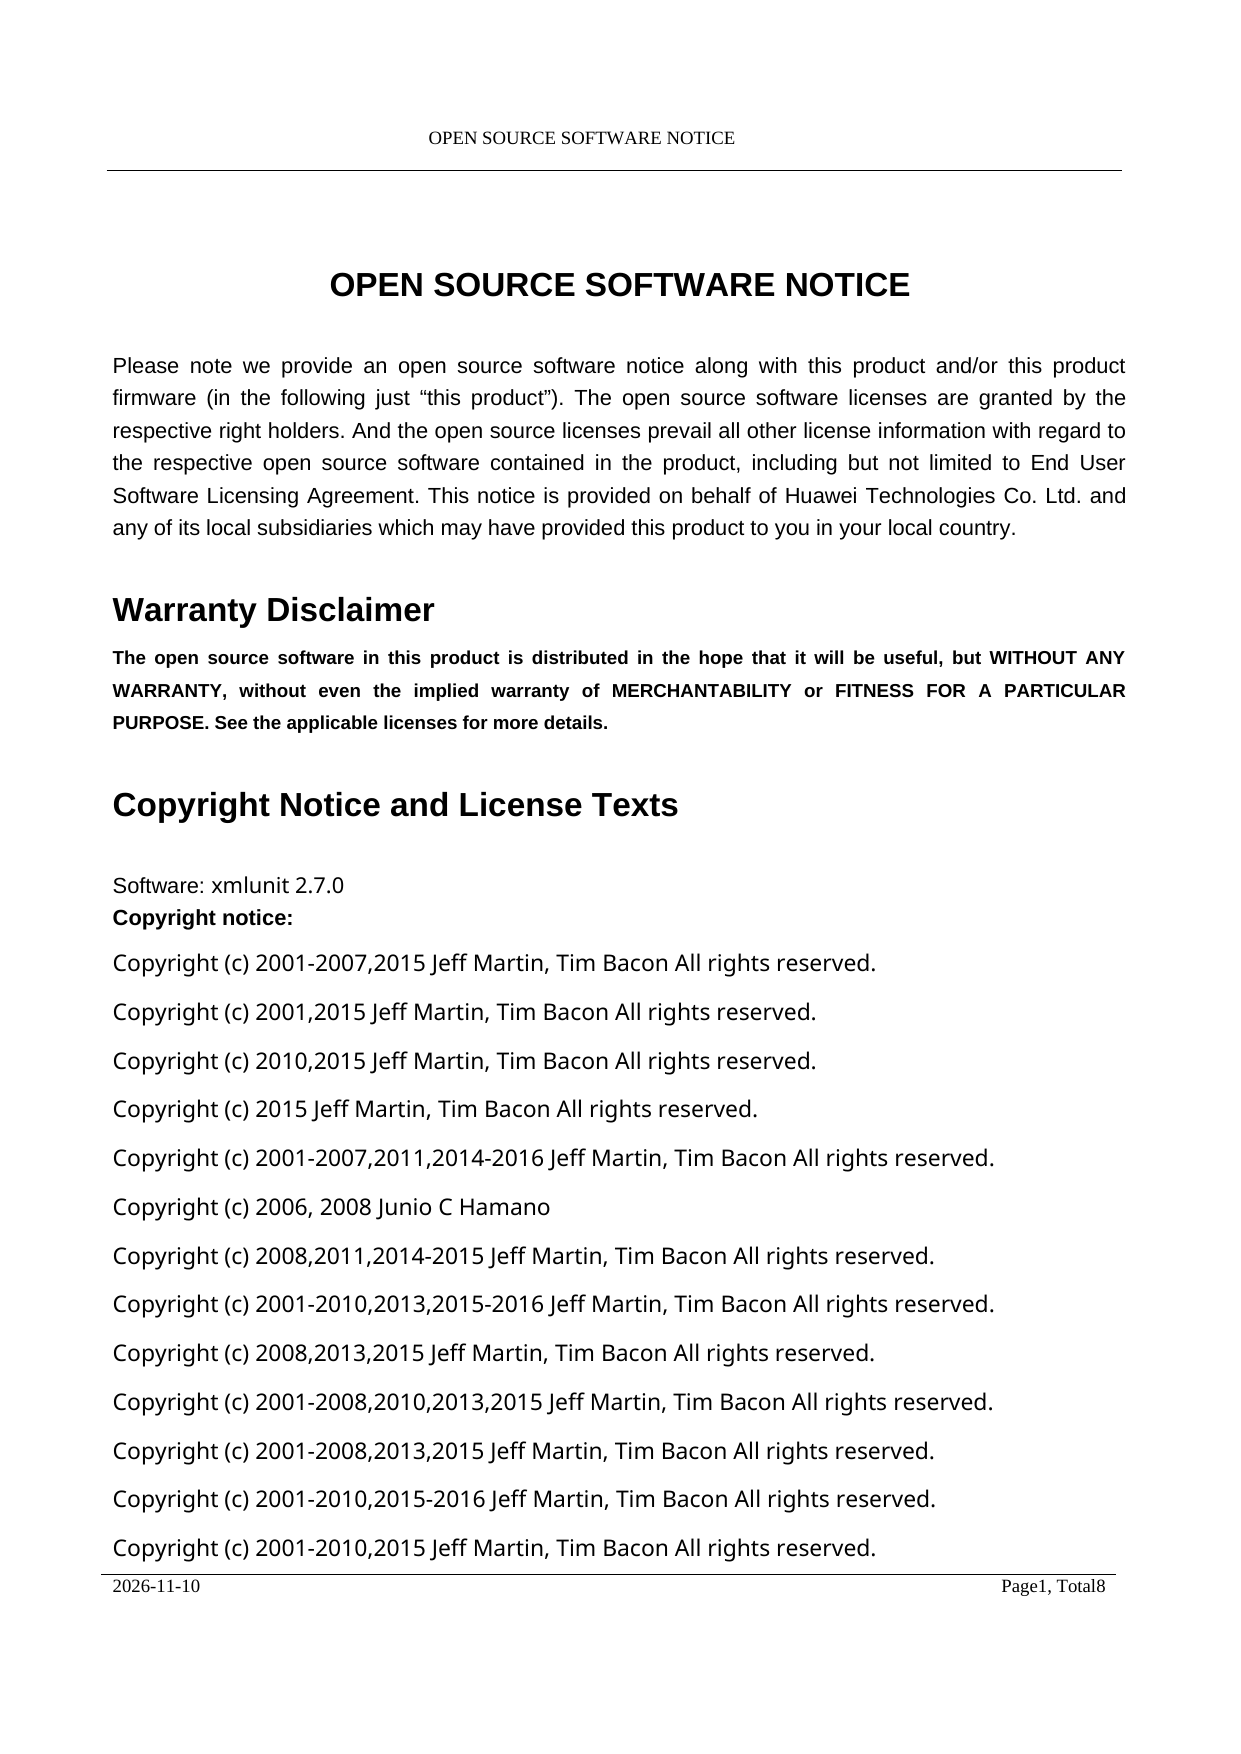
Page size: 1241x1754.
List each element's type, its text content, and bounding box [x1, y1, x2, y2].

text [112, 947, 1128, 1564]
text The open source software in this product is distributed in the hope that it will be useful, but WITHOUT ANY WARRANTY, without even the implied warranty of MERCHANTABILITY or FITNESS FOR A PARTICULAR PURPOSE. See the applicable licenses for more details. [112, 641, 1128, 739]
text Please note we provide an open source software notice along with this product and/or this product firmware (in the following just “this product”). The open source software licenses are granted by the respective right holders. And the open source licenses prevail all other license information with regard to the respective open source software contained in the product, including but not limited to End User Software Licensing Agreement. This notice is provided on behalf of Huawei Technologies Co. Ltd. and any of its local subsidiaries which may have provided this product to you in your local country. [112, 349, 1128, 544]
text Copyright notice: [112, 901, 1128, 934]
text Warranty Disclaimer [112, 576, 1128, 641]
text Software: xmlunit 2.7.0 [112, 869, 1128, 901]
text OPEN SOURCE SOFTWARE NOTICE [112, 251, 1128, 316]
text Copyright Notice and License Texts [112, 771, 1128, 836]
